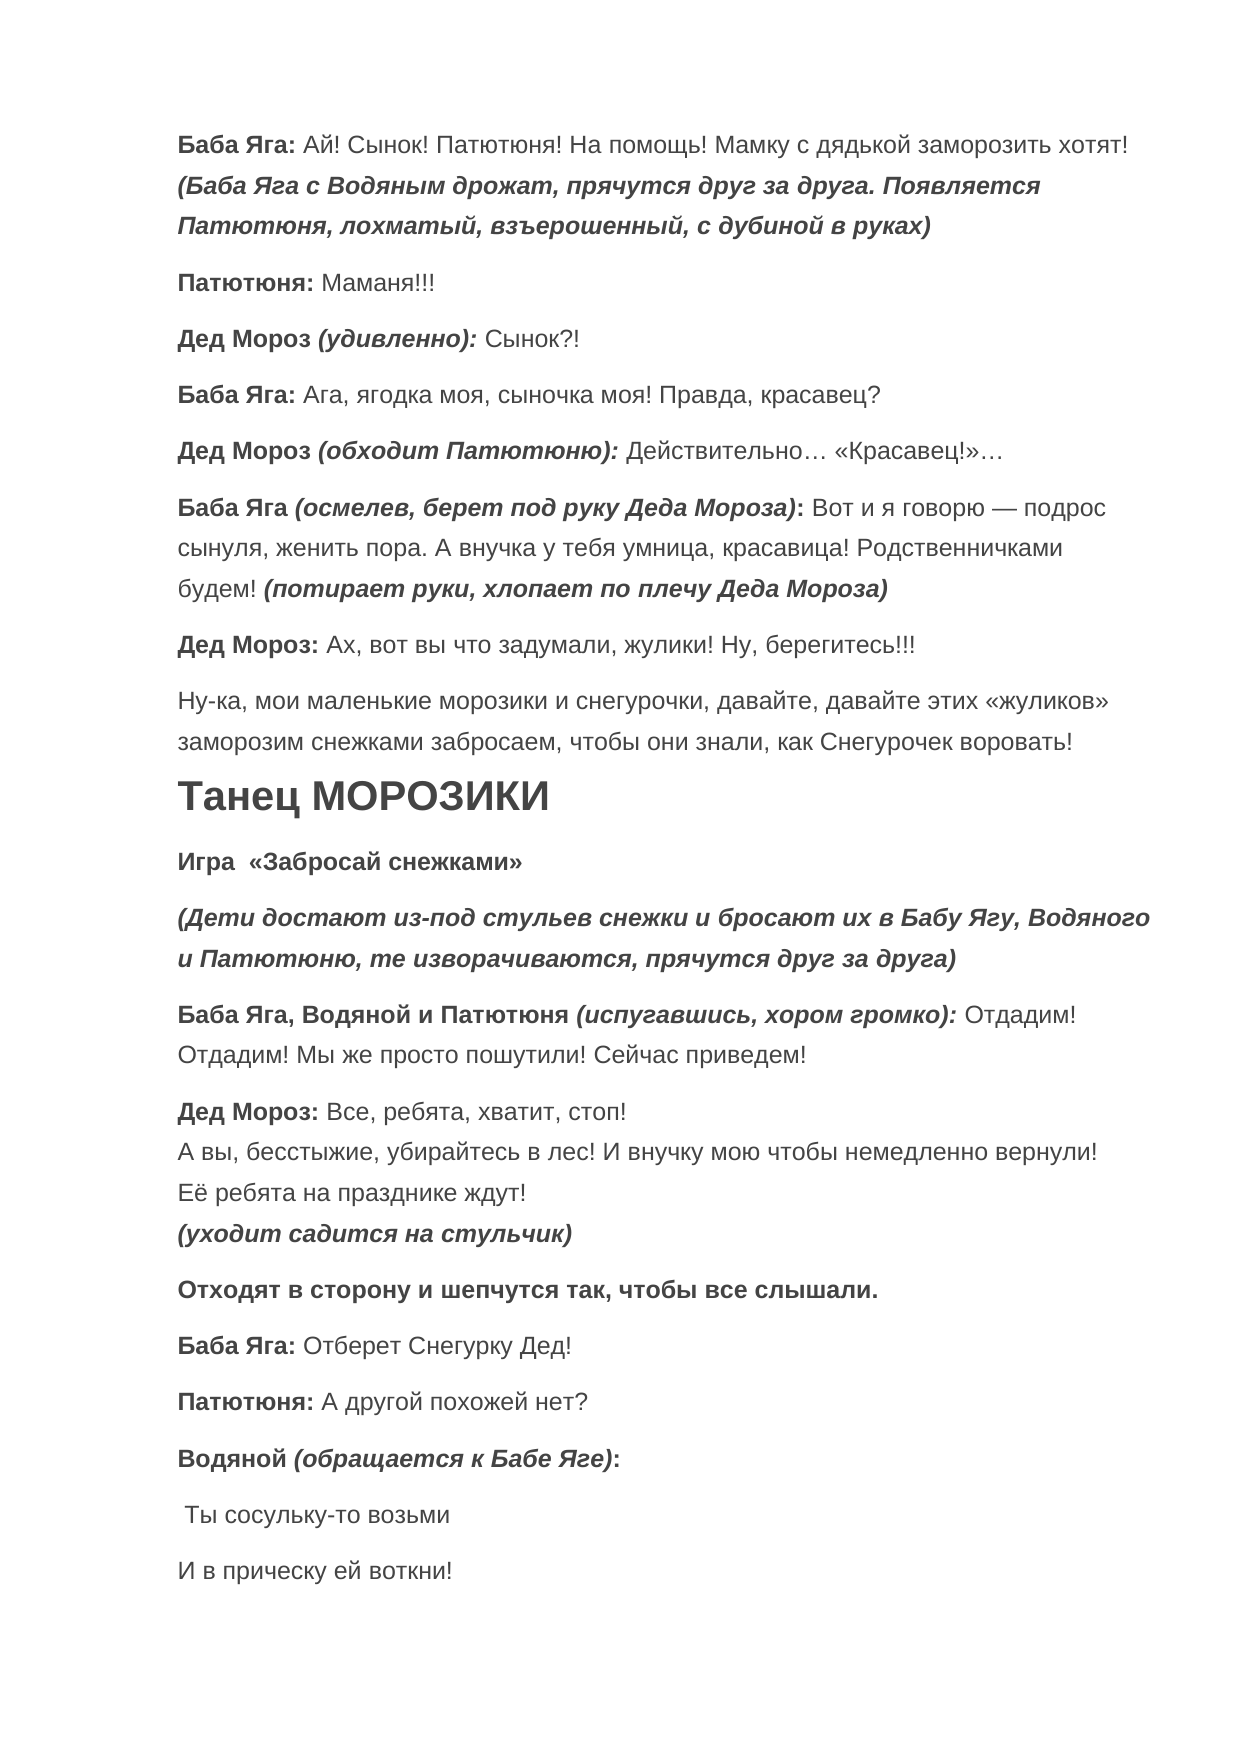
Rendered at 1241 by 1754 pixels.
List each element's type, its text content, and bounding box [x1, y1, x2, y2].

text И в прическу ей воткни! [177, 1544, 1152, 1585]
text Баба Яга: Ай! Сынок! Патютюня! На помощь! Мамку с дядькой заморозить хотят! (Баба Яга с Водяным дрожат, прячутся друг за друга. Появляется Патютюня, лохматый, взъерошенный, с дубиной в руках) [177, 118, 1152, 240]
text Игра «Забросай снежками» [177, 835, 1152, 875]
text Дед Мороз (удивленно): Сынок?! [177, 312, 1152, 352]
text Дед Мороз: Все, ребята, хватит, стоп! А вы, бесстыжие, убирайтесь в лес! И внучку мою чтобы немедленно вернули! Её ребята на празднике ждут! (уходит садится на стульчик) [177, 1085, 1152, 1247]
text Отходят в сторону и шепчутся так, чтобы все слышали. [177, 1263, 1152, 1303]
text Дед Мороз: Ах, вот вы что задумали, жулики! Ну, берегитесь!!! [177, 618, 1152, 659]
text Ну-ка, мои маленькие морозики и снегурочки, давайте, давайте этих «жуликов» заморозим снежками забросаем, чтобы они знали, как Снегурочек воровать! [177, 674, 1152, 756]
text Баба Яга (осмелев, берет под руку Деда Мороза): Вот и я говорю — подрос сынуля, женить пора. А внучка у тебя умница, красавица! Родственничками будем! (потирает руки, хлопает по плечу Деда Мороза) [177, 481, 1152, 602]
text Патютюня: Маманя!!! [177, 256, 1152, 296]
text Баба Яга: Отберет Снегурку Дед! [177, 1319, 1152, 1360]
text (Дети достают из-под стульев снежки и бросают их в Бабу Ягу, Водяного и Патютюню, те изворачиваются, прячутся друг за друга) [177, 891, 1152, 972]
text Дед Мороз (обходит Патютюню): Действительно… «Красавец!»… [177, 424, 1152, 465]
text Ты сосульку-то возьми [177, 1488, 1152, 1528]
text Баба Яга: Ага, ягодка моя, сыночка моя! Правда, красавец? [177, 368, 1152, 409]
text Баба Яга, Водяной и Патютюня (испугавшись, хором громко): Отдадим! Отдадим! Мы же просто пошутили! Сейчас приведем! [177, 988, 1152, 1069]
text Танец МОРОЗИКИ [177, 771, 1152, 819]
text Водяной (обращается к Бабе Яге): [177, 1432, 1152, 1472]
text Патютюня: А другой похожей нет? [177, 1375, 1152, 1416]
